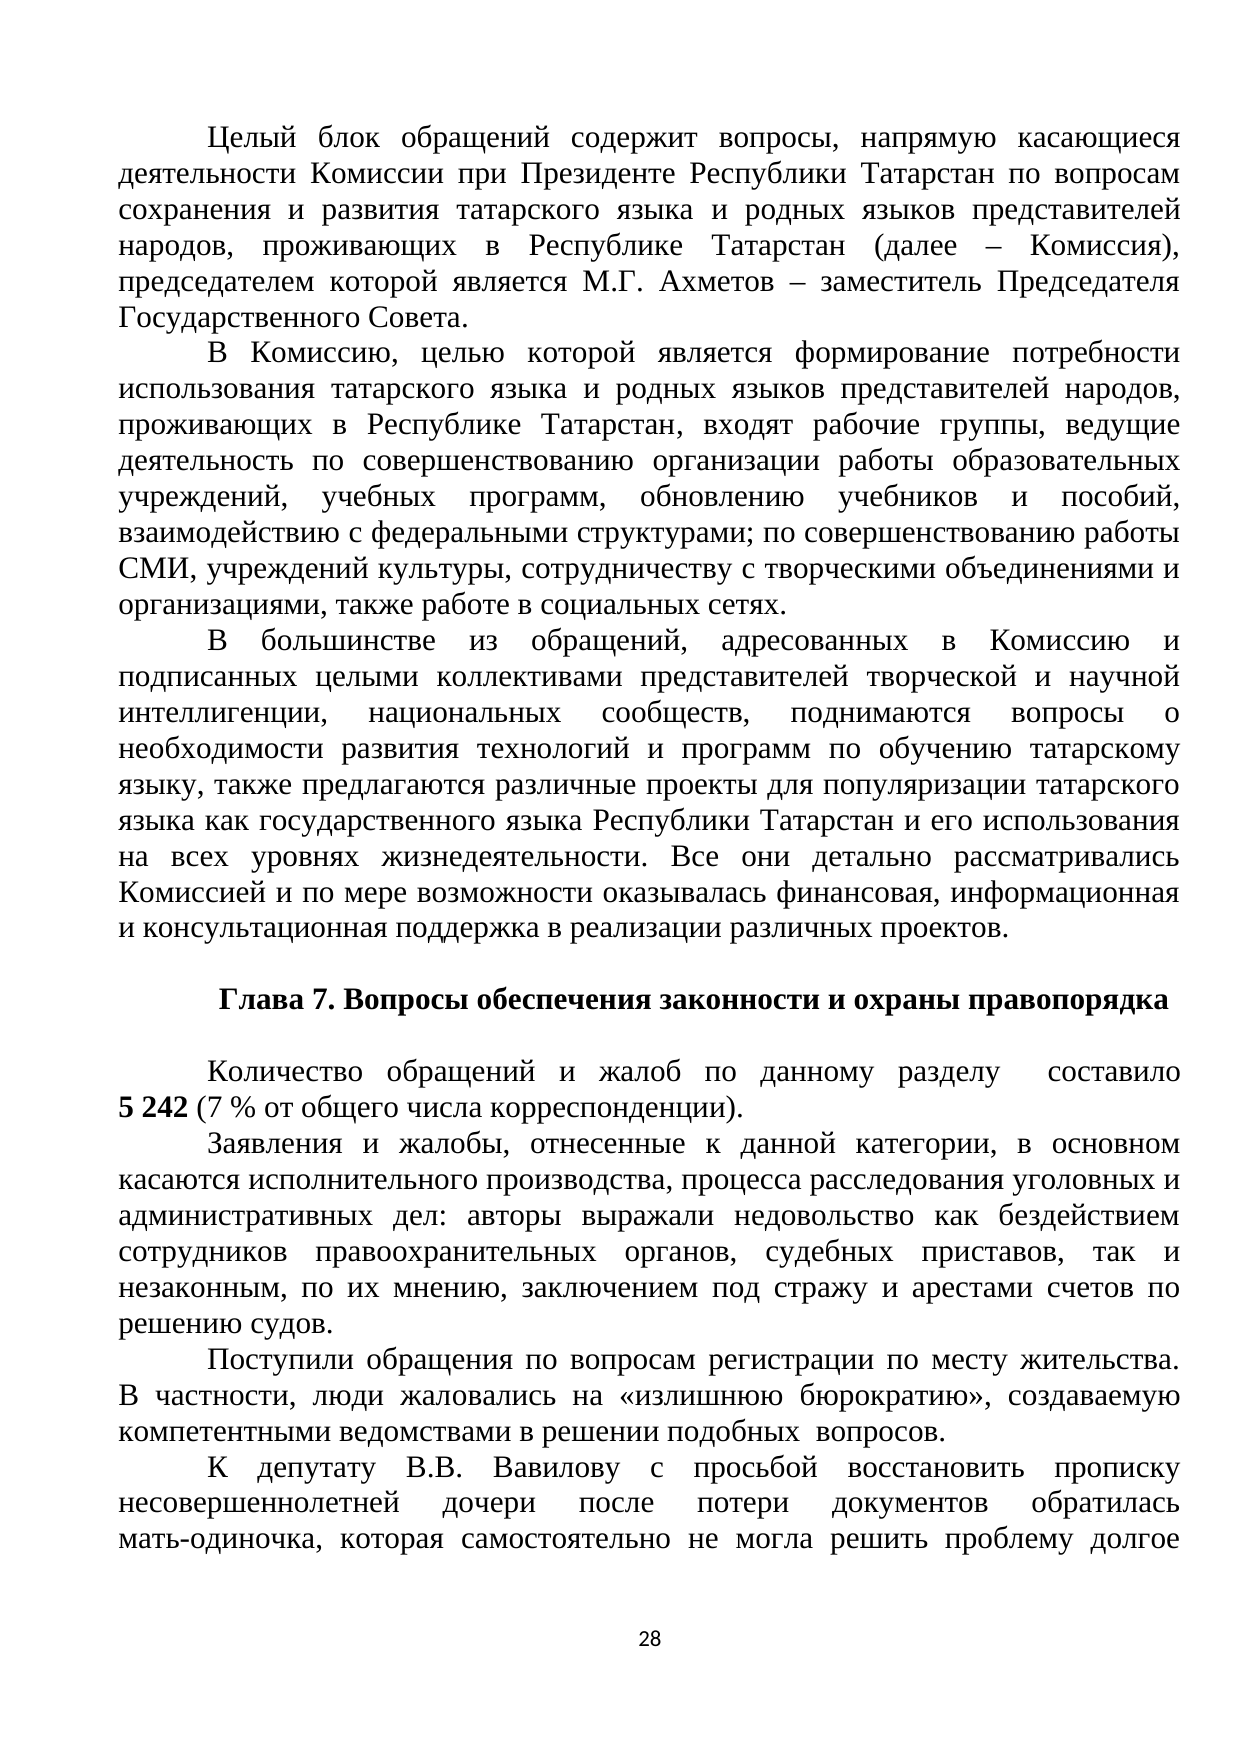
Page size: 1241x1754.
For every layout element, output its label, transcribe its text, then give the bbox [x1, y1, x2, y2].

text Поступили обращения по вопросам регистрации по месту жительства. В частности, люди жаловались на «излишнюю бюрократию», создаваемую компетентными ведомствами в решении подобных вопросов. [118, 1340, 1181, 1448]
text В большинстве из обращений, адресованных в Комиссию и подписанных целыми коллективами представителей творческой и научной интеллигенции, национальных сообществ, поднимаются вопросы о необходимости развития технологий и программ по обучению татарскому языку, также предлагаются различные проекты для популяризации татарского языка как государственного языка Республики Татарстан и его использования на всех уровнях жизнедеятельности. Все они детально рассматривались Комиссией и по мере возможности оказывалась финансовая, информационная и консультационная поддержка в реализации различных проектов. [118, 621, 1181, 945]
text Глава 7. Вопросы обеспечения законности и охраны правопорядка [118, 981, 1181, 1017]
text Заявления и жалобы, отнесенные к данной категории, в основном касаются исполнительного производства, процесса расследования уголовных и административных дел: авторы выражали недовольство как бездействием сотрудников правоохранительных органов, судебных приставов, так и незаконным, по их мнению, заключением под стражу и арестами счетов по решению судов. [118, 1124, 1181, 1340]
text Количество обращений и жалоб по данному разделу составило 5 242 (7 % от общего числа корреспонденции). [118, 1052, 1181, 1124]
text Целый блок обращений содержит вопросы, напрямую касающиеся деятельности Комиссии при Президенте Республики Татарстан по вопросам сохранения и развития татарского языка и родных языков представителей народов, проживающих в Республике Татарстан (далее – Комиссия), председателем которой является М.Г. Ахметов – заместитель Председателя Государственного Совета. [118, 118, 1181, 226]
text Целый блок обращений содержит вопросы, напрямую касающиеся деятельности Комиссии при Президенте Республики Татарстан по вопросам сохранения и развития татарского языка и родных языков представителей народов, проживающих в Республике Татарстан (далее – Комиссия), председателем которой является М.Г. Ахметов – заместитель Председателя Государственного Совета. [118, 262, 1181, 334]
text В Комиссию, целью которой является формирование потребности использования татарского языка и родных языков представителей народов, проживающих в Республике Татарстан, входят рабочие группы, ведущие деятельность по совершенствованию организации работы образовательных учреждений, учебных программ, обновлению учебников и пособий, взаимодействию с федеральными структурами; по совершенствованию работы СМИ, учреждений культуры, сотрудничеству с творческими объединениями и организациями, также работе в социальных сетях. [118, 406, 1181, 621]
text В Комиссию, целью которой является формирование потребности использования татарского языка и родных языков представителей народов, проживающих в Республике Татарстан, входят рабочие группы, ведущие деятельность по совершенствованию организации работы образовательных учреждений, учебных программ, обновлению учебников и пособий, взаимодействию с федеральными структурами; по совершенствованию работы СМИ, учреждений культуры, сотрудничеству с творческими объединениями и организациями, также работе в социальных сетях. [118, 334, 1181, 406]
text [118, 1448, 1181, 1556]
